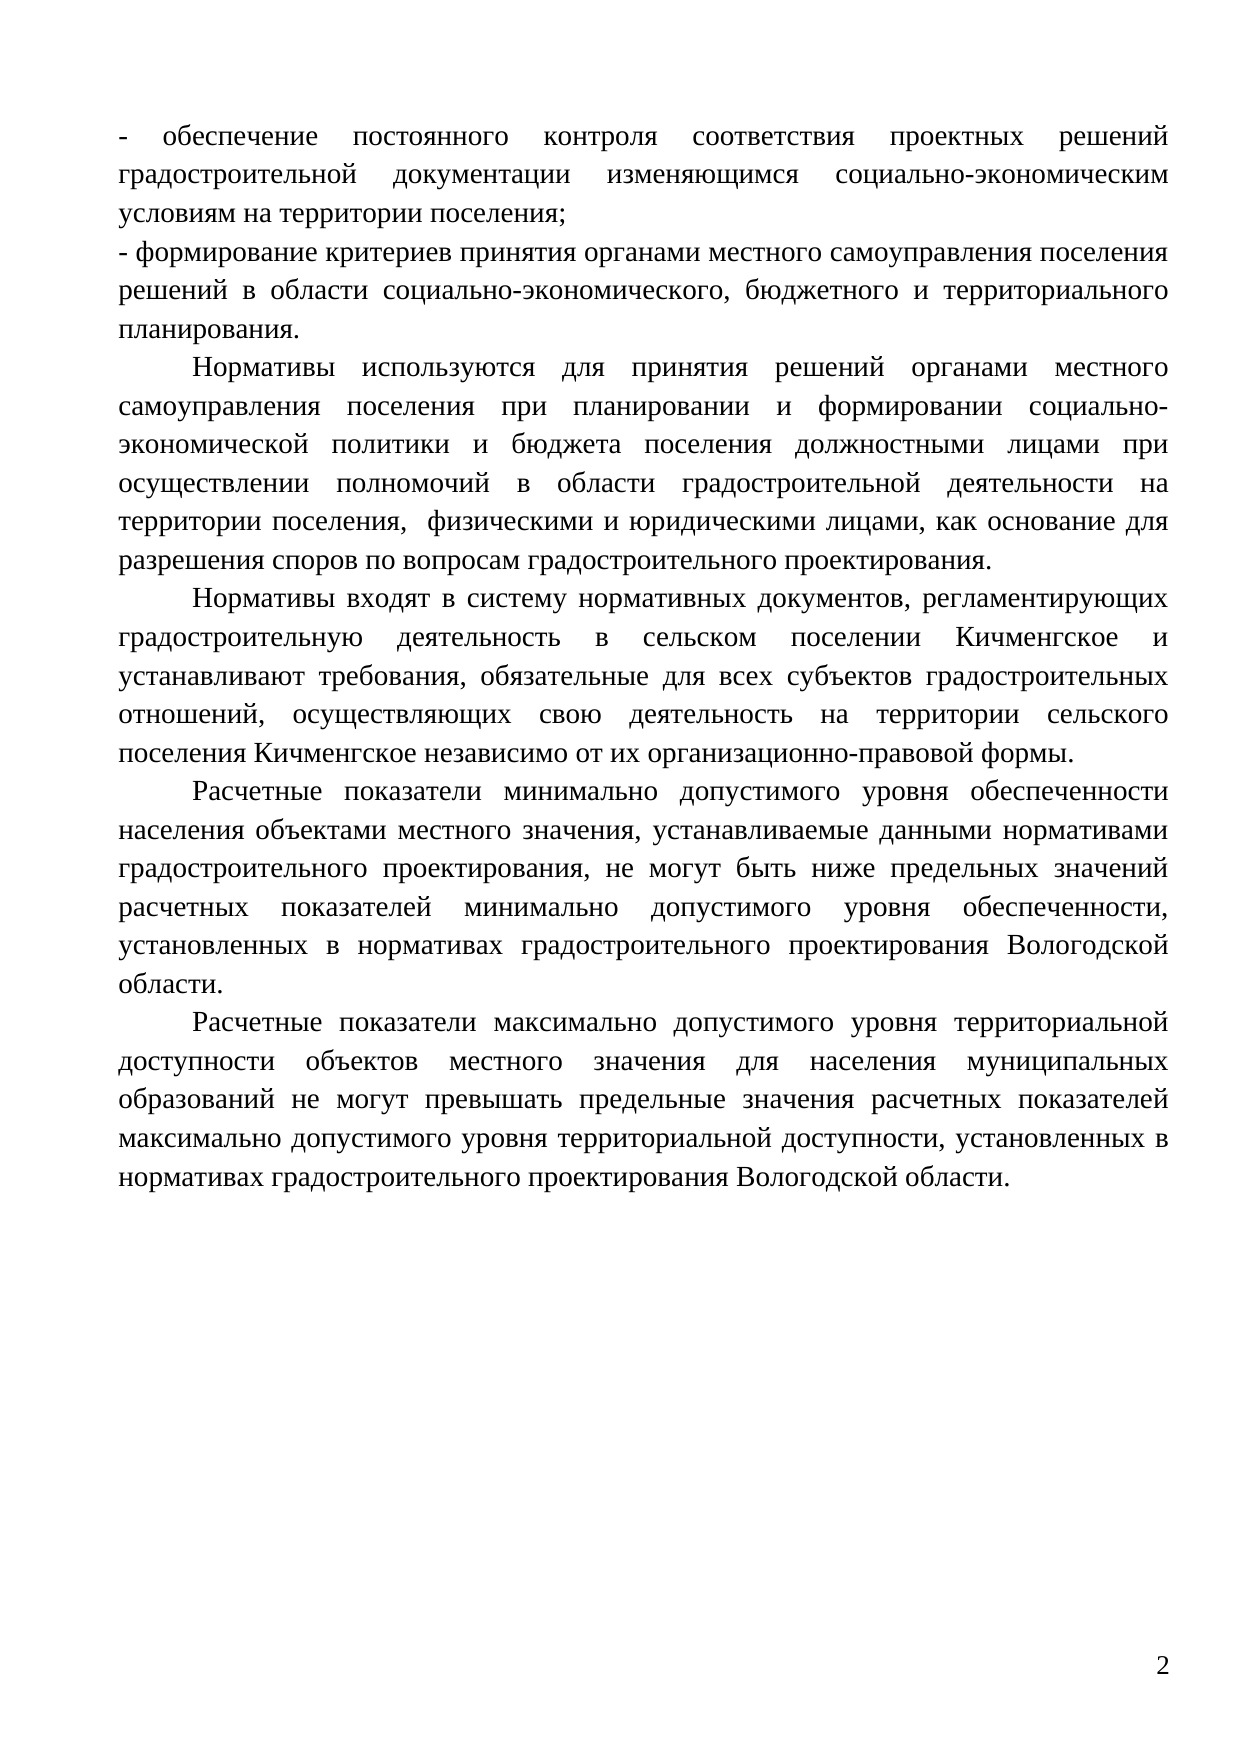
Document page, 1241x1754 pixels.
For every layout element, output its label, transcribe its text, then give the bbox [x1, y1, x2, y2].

text Расчетные показатели максимально допустимого уровня территориальной доступности объектов местного значения для населения муниципальных образований не могут превышать предельные значения расчетных показателей максимально допустимого уровня территориальной доступности, установленных в нормативах градостроительного проектирования Вологодской области. [118, 1004, 1169, 1192]
text Расчетные показатели минимально допустимого уровня обеспеченности населения объектами местного значения, устанавливаемые данными нормативами градостроительного проектирования, не могут быть ниже предельных значений расчетных показателей минимально допустимого уровня обеспеченности, установленных в нормативах градостроительного проектирования Вологодской области. [118, 773, 1169, 999]
text - обеспечение постоянного контроля соответствия проектных решений градостроительной документации изменяющимся социально-экономическим условиям на территории поселения; [118, 118, 1169, 229]
text Нормативы входят в систему нормативных документов, регламентирующих градостроительную деятельность в сельском поселении Кичменгское и устанавливают требования, обязательные для всех субъектов градостроительных отношений, осуществляющих свою деятельность на территории сельского поселения Кичменгское независимо от их организационно-правовой формы. [118, 581, 1169, 768]
text - формирование критериев принятия органами местного самоуправления поселения решений в области социально-экономического, бюджетного и территориального планирования. [118, 234, 1169, 344]
text Нормативы используются для принятия решений органами местного самоуправления поселения при планировании и формировании социально-экономической политики и бюджета поселения должностными лицами при осуществлении полномочий в области градостроительной деятельности на территории поселения, физическими и юридическими лицами, как основание для разрешения споров по вопросам градостроительного проектирования. [118, 349, 1169, 576]
